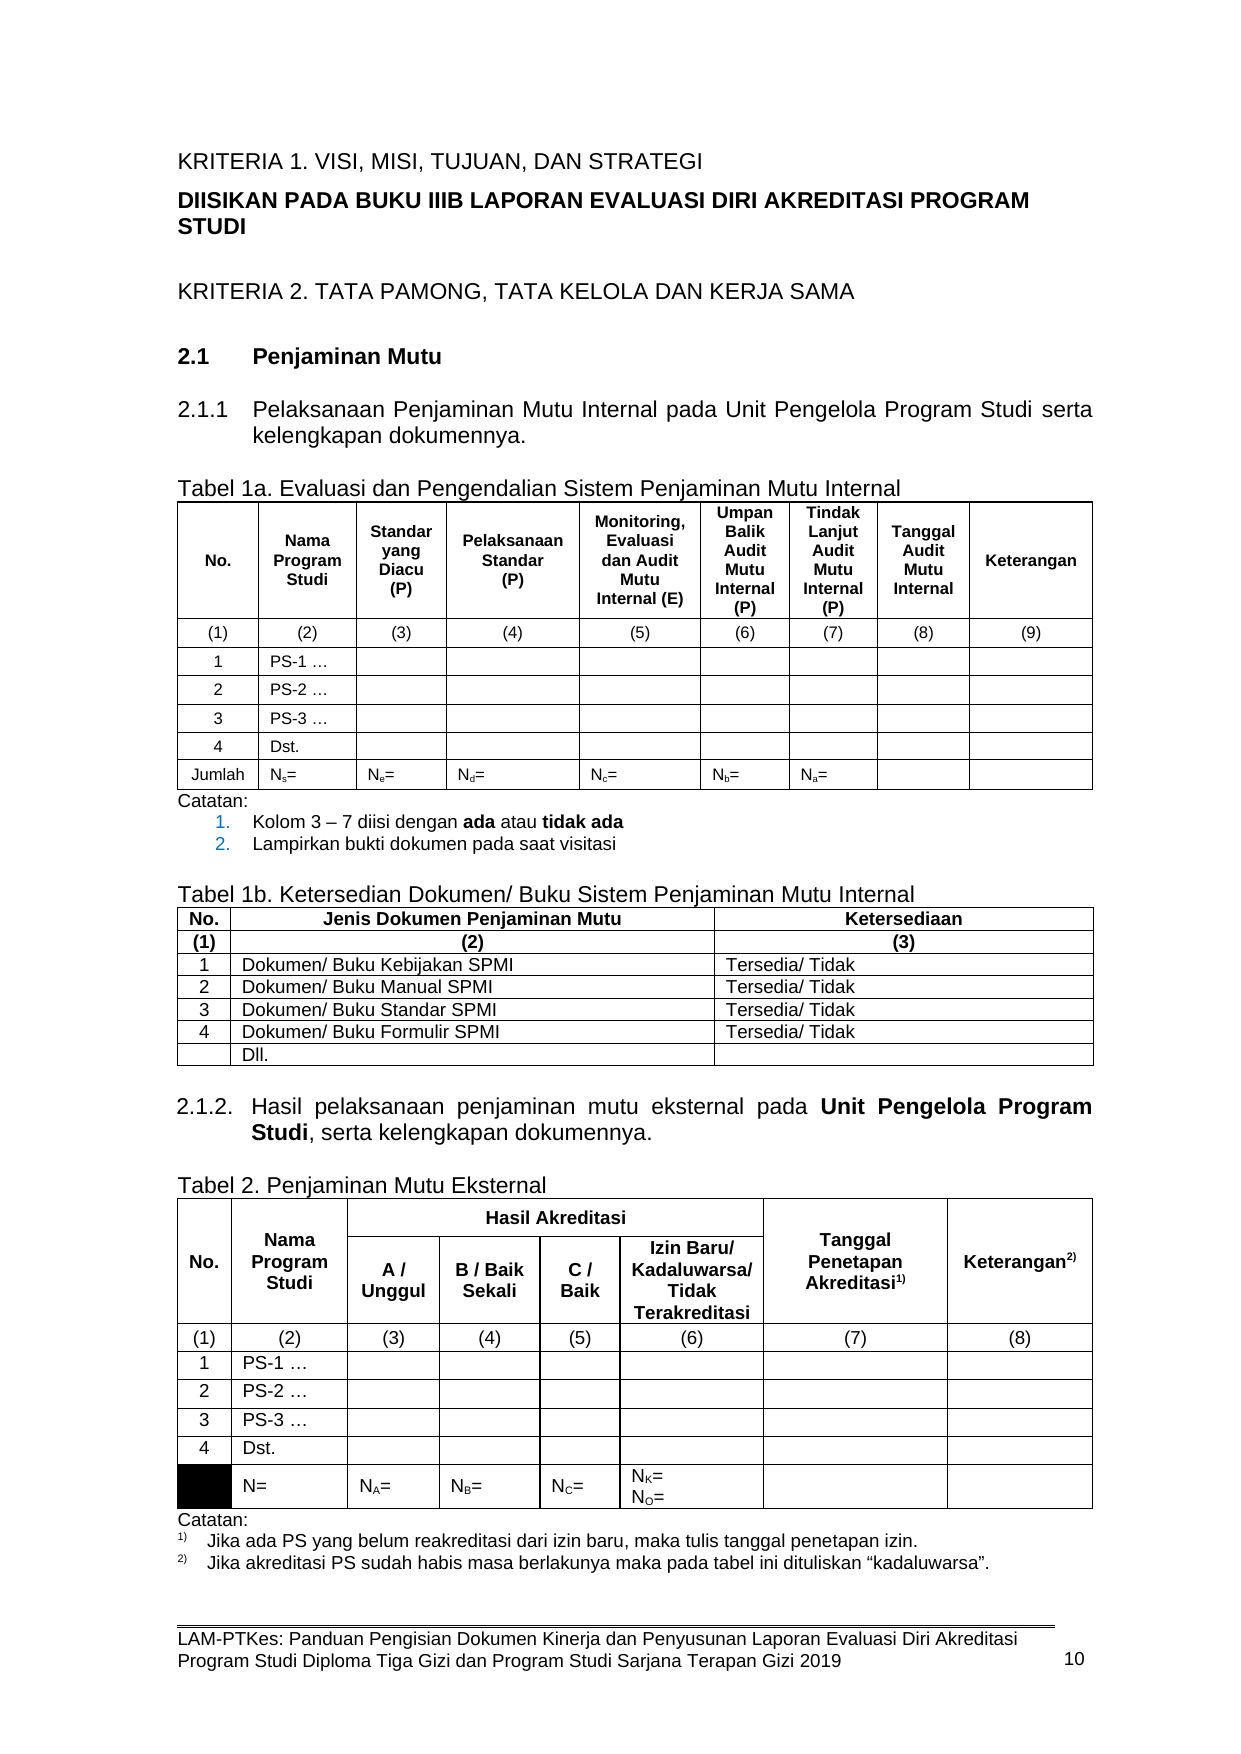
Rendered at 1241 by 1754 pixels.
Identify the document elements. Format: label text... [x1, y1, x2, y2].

table_header Hasil Akreditasi [348, 1199, 763, 1236]
table_cell 3 [178, 999, 230, 1020]
table_cell NK= NO= [621, 1465, 763, 1508]
table_cell Nc= [580, 760, 700, 789]
text 2.1.1 Pelaksanaan Penjaminan Mutu Internal pada Unit Pengelola Program Studi serta kelengkapan dokumennya. [177, 396, 1092, 449]
table_cell [348, 1380, 439, 1408]
text 1) Jika ada PS yang belum reakreditasi dari izin baru, maka tulis tanggal penetapan izin. [177, 1530, 1092, 1552]
table_header Nama Program Studi [232, 1199, 347, 1323]
table_cell [541, 1352, 619, 1379]
table_cell [970, 760, 1092, 789]
table_cell (5) [580, 619, 700, 647]
table_cell [541, 1437, 619, 1463]
table_cell (6) [701, 619, 789, 647]
table_cell Tersedia/ Tidak [715, 976, 1093, 998]
table_cell [178, 1044, 230, 1065]
table_cell 4 [178, 733, 258, 759]
table_cell (1) [178, 619, 258, 647]
table_cell Dokumen/ Buku Manual SPMI [231, 976, 714, 998]
table_cell [970, 648, 1092, 674]
table_cell 2 [178, 1380, 231, 1408]
table_cell Izin Baru/ Kadaluwarsa/ Tidak Terakreditasi [621, 1237, 763, 1323]
table_cell [764, 1437, 947, 1463]
text DIISIKAN PADA BUKU IIIB LAPORAN EVALUASI DIRI AKREDITASI PROGRAM STUDI [177, 187, 1092, 239]
table_cell [764, 1409, 947, 1436]
table_cell [621, 1352, 763, 1379]
table_header Monitoring, Evaluasi dan Audit Mutu Internal (E) [580, 503, 700, 617]
table_cell [790, 676, 877, 704]
table_cell [348, 1437, 439, 1463]
table_cell [878, 705, 969, 732]
table_cell [580, 648, 700, 674]
table_cell [447, 733, 579, 759]
table_cell [447, 676, 579, 704]
table_cell [764, 1352, 947, 1379]
table_cell (2) [259, 619, 356, 647]
table_cell Ne= [357, 760, 446, 789]
table_cell [580, 705, 700, 732]
table_cell [715, 1044, 1093, 1065]
table_header No. [178, 503, 258, 617]
table_cell [440, 1409, 539, 1436]
table_cell (5) [541, 1324, 619, 1351]
table_cell (4) [447, 619, 579, 647]
table_cell 3 [178, 705, 258, 732]
table_header Jenis Dokumen Penjaminan Mutu [231, 908, 714, 930]
table_cell [790, 648, 877, 674]
list Kolom 3 – 7 diisi dengan ada atau tidak ada [215, 811, 1092, 833]
table_cell [348, 1352, 439, 1379]
table_cell PS-2 … [232, 1380, 347, 1408]
table_cell Ns= [259, 760, 356, 789]
table_cell 2 [178, 676, 258, 704]
table_cell (3) [357, 619, 446, 647]
table_cell PS-2 … [259, 676, 356, 704]
table_cell [357, 676, 446, 704]
table_cell [970, 733, 1092, 759]
table_cell (2) [232, 1324, 347, 1351]
table_cell [970, 676, 1092, 704]
table_cell [541, 1409, 619, 1436]
table_cell PS-3 … [232, 1409, 347, 1436]
text Tabel 1b. Ketersedian Dokumen/ Buku Sistem Penjaminan Mutu Internal [177, 881, 1092, 907]
table_cell 3 [178, 1409, 231, 1436]
table_cell Dll. [231, 1044, 714, 1065]
text Tabel 2. Penjaminan Mutu Eksternal [177, 1172, 1092, 1198]
table_cell [621, 1380, 763, 1408]
table_cell Jumlah [178, 760, 258, 789]
table_cell PS-1 … [259, 648, 356, 674]
table_cell [764, 1380, 947, 1408]
table_cell (9) [970, 619, 1092, 647]
text Catatan: [177, 790, 1092, 811]
list Lampirkan bukti dokumen pada saat visitasi [215, 833, 1092, 854]
table_cell Tersedia/ Tidak [715, 999, 1093, 1020]
table_cell (2) [231, 931, 714, 952]
table_cell (1) [178, 931, 230, 952]
table_cell [440, 1437, 539, 1463]
table_cell [178, 1465, 231, 1508]
table_cell (1) [178, 1324, 231, 1351]
table_cell NA= [348, 1465, 439, 1508]
table_header Tanggal Penetapan Akreditasi1) [764, 1199, 947, 1323]
table_cell 4 [178, 1437, 231, 1463]
table_cell [878, 648, 969, 674]
table_header No. [178, 908, 230, 930]
text 2.1 Penjaminan Mutu [177, 343, 1092, 370]
table_cell N= [232, 1465, 347, 1508]
table_cell [701, 705, 789, 732]
table_cell [970, 705, 1092, 732]
table_header Nama Program Studi [259, 503, 356, 617]
table_cell [948, 1437, 1092, 1463]
table_cell [440, 1380, 539, 1408]
table_cell [447, 648, 579, 674]
table_cell [621, 1437, 763, 1463]
table_cell Nb= [701, 760, 789, 789]
table_cell [701, 733, 789, 759]
table_cell (8) [878, 619, 969, 647]
table_header Ketersediaan [715, 908, 1093, 930]
table_cell Dokumen/ Buku Kebijakan SPMI [231, 954, 714, 975]
table_cell Tersedia/ Tidak [715, 1021, 1093, 1043]
table_cell [580, 733, 700, 759]
subtitle KRITERIA 1. VISI, MISI, TUJUAN, DAN STRATEGI [177, 148, 1092, 174]
text 2) Jika akreditasi PS sudah habis masa berlakunya maka pada tabel ini dituliskan “kadaluwarsa”. [177, 1552, 1092, 1573]
table_cell [764, 1465, 947, 1508]
table_cell [541, 1380, 619, 1408]
table_cell [357, 648, 446, 674]
list Hasil pelaksanaan penjaminan mutu eksternal pada Unit Pengelola Program Studi, serta kelengkapan dokumennya. [176, 1093, 1092, 1146]
table_header Tindak Lanjut Audit Mutu Internal (P) [790, 503, 877, 617]
table_header Keterangan2) [948, 1199, 1092, 1323]
table_header Tanggal Audit Mutu Internal [878, 503, 969, 617]
table_cell [447, 705, 579, 732]
table_cell 2 [178, 976, 230, 998]
text Catatan: [177, 1509, 1092, 1530]
table_cell Tersedia/ Tidak [715, 954, 1093, 975]
table_cell (3) [348, 1324, 439, 1351]
table_cell Na= [790, 760, 877, 789]
table_cell [948, 1380, 1092, 1408]
table_cell B / Baik Sekali [440, 1237, 539, 1323]
table_cell [440, 1352, 539, 1379]
table_cell Dokumen/ Buku Standar SPMI [231, 999, 714, 1020]
table_cell [580, 676, 700, 704]
table_cell (8) [948, 1324, 1092, 1351]
table_cell (3) [715, 931, 1093, 952]
table_cell (6) [621, 1324, 763, 1351]
table_cell (7) [790, 619, 877, 647]
table_cell [878, 733, 969, 759]
table_cell PS-1 … [232, 1352, 347, 1379]
table_cell [878, 676, 969, 704]
table_cell 1 [178, 954, 230, 975]
table_cell C / Baik [541, 1237, 619, 1323]
table_header Pelaksanaan Standar (P) [447, 503, 579, 617]
table_cell A / Unggul [348, 1237, 439, 1323]
table_cell Nd= [447, 760, 579, 789]
table_cell PS-3 … [259, 705, 356, 732]
table_cell [348, 1409, 439, 1436]
table_cell NB= [440, 1465, 539, 1508]
table_cell [701, 676, 789, 704]
table_cell [621, 1409, 763, 1436]
table_header No. [178, 1199, 231, 1323]
table_cell [701, 648, 789, 674]
table_cell [948, 1465, 1092, 1508]
table_cell 4 [178, 1021, 230, 1043]
table_header Umpan Balik Audit Mutu Internal (P) [701, 503, 789, 617]
table_cell [357, 705, 446, 732]
table_cell 1 [178, 1352, 231, 1379]
table_cell (4) [440, 1324, 539, 1351]
table_header Keterangan [970, 503, 1092, 617]
table_cell NC= [541, 1465, 619, 1508]
table_cell [878, 760, 969, 789]
text Tabel 1a. Evaluasi dan Pengendalian Sistem Penjaminan Mutu Internal [177, 475, 1092, 501]
table_cell (7) [764, 1324, 947, 1351]
subtitle KRITERIA 2. TATA PAMONG, TATA KELOLA DAN KERJA SAMA [177, 278, 1092, 304]
table_cell [948, 1352, 1092, 1379]
table_cell [357, 733, 446, 759]
table_cell 1 [178, 648, 258, 674]
table_cell Dokumen/ Buku Formulir SPMI [231, 1021, 714, 1043]
table_header Standar yang Diacu (P) [357, 503, 446, 617]
table_cell [790, 705, 877, 732]
table_cell Dst. [259, 733, 356, 759]
table_cell [948, 1409, 1092, 1436]
table_cell Dst. [232, 1437, 347, 1463]
table_cell [790, 733, 877, 759]
